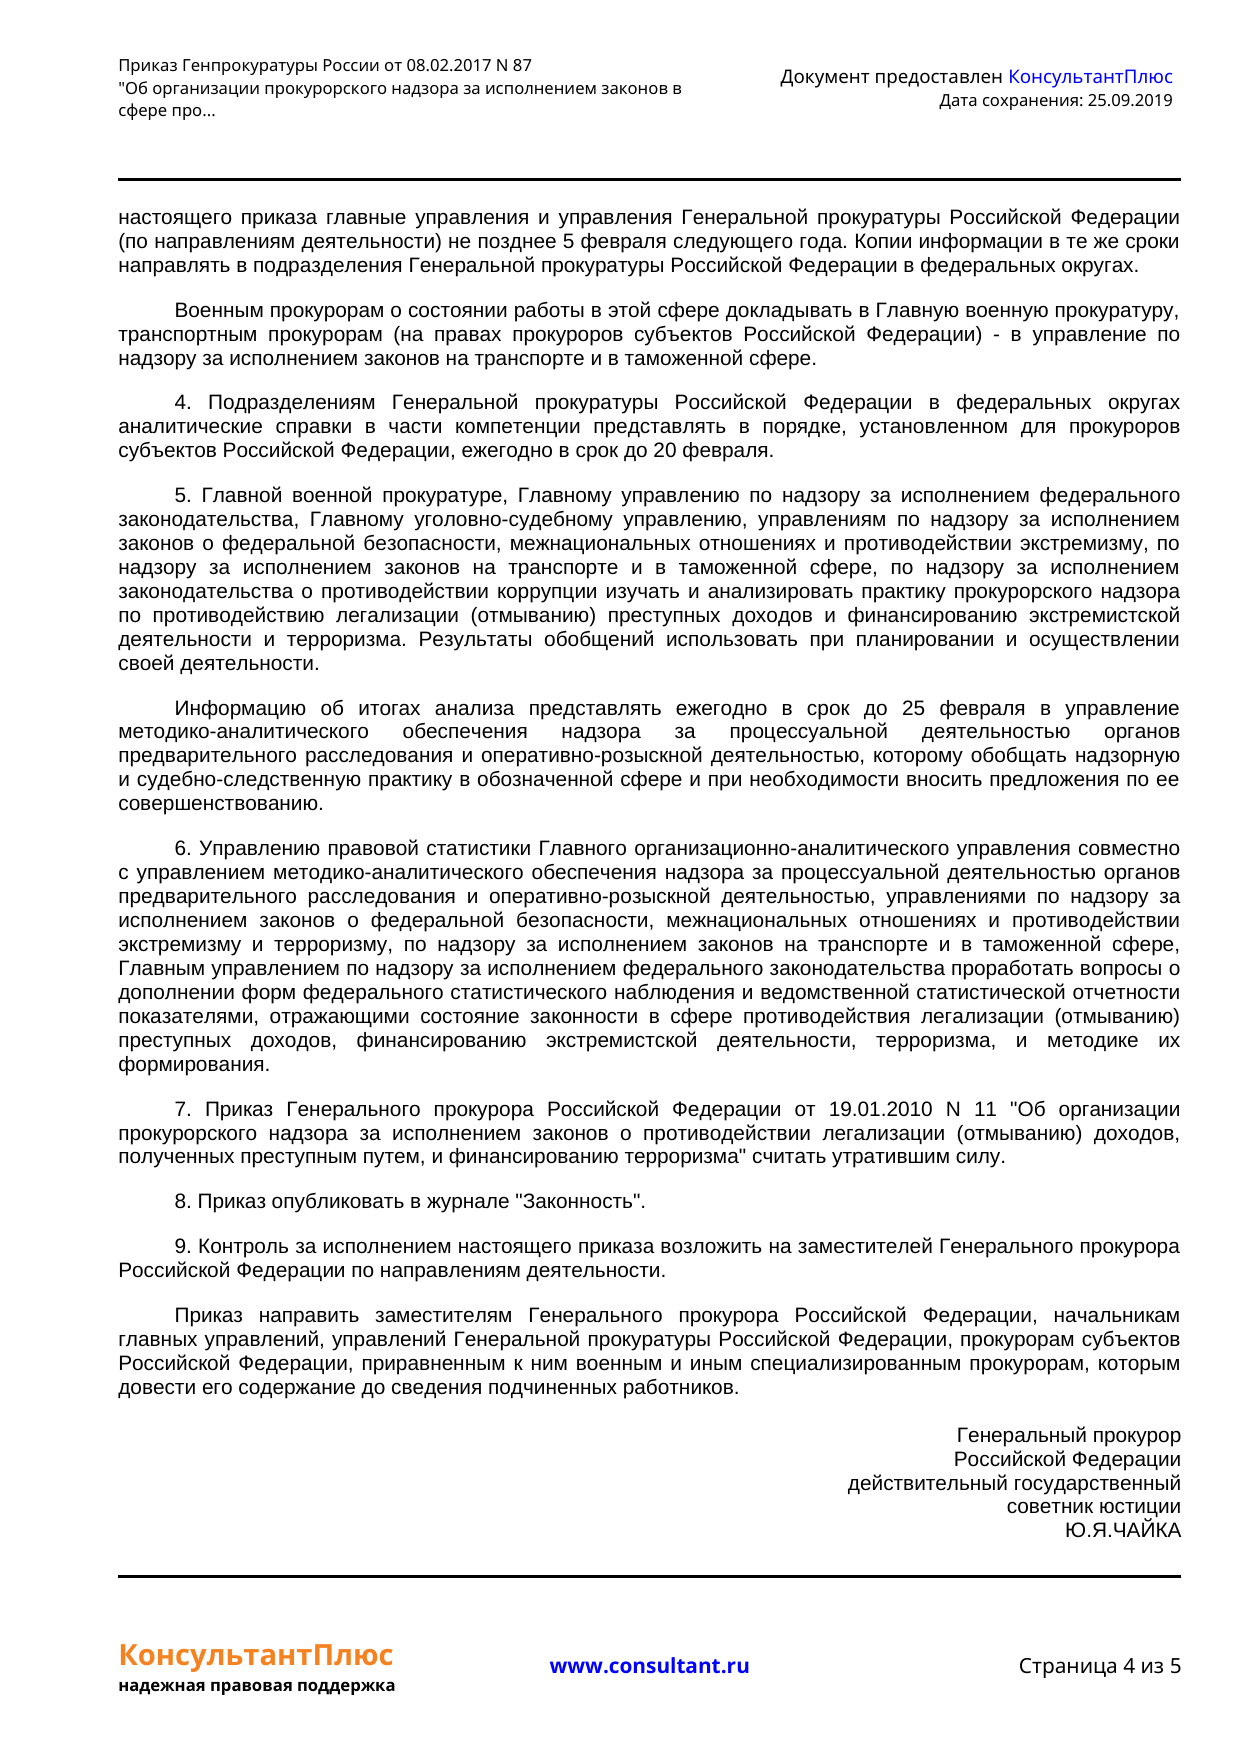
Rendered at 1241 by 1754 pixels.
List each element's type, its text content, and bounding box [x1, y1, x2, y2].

text Российской Федерации [118, 1446, 1181, 1470]
text 4. Подразделениям Генеральной прокуратуры Российской Федерации в федеральных округах аналитические справки в части компетенции представлять в порядке, установленном для прокуроров субъектов Российской Федерации, ежегодно в срок до 20 февраля. [118, 390, 1181, 462]
text действительный государственный [118, 1470, 1181, 1494]
text 6. Управлению правовой статистики Главного организационно-аналитического управления совместно с управлением методико-аналитического обеспечения надзора за процессуальной деятельностью органов предварительного расследования и оперативно-розыскной деятельностью, управлениями по надзору за исполнением законов о федеральной безопасности, межнациональных отношениях и противодействии экстремизму и терроризму, по надзору за исполнением законов на транспорте и в таможенной сфере, Главным управлением по надзору за исполнением федерального законодательства проработать вопросы о дополнении форм федерального статистического наблюдения и ведомственной статистической отчетности показателями, отражающими состояние законности в сфере противодействия легализации (отмыванию) преступных доходов, финансированию экстремистской деятельности, терроризма, и методике их формирования. [118, 836, 1181, 1076]
text 9. Контроль за исполнением настоящего приказа возложить на заместителей Генерального прокурора Российской Федерации по направлениям деятельности. [118, 1234, 1181, 1282]
text 7. Приказ Генерального прокурора Российской Федерации от 19.01.2010 N 11 "Об организации прокурорского надзора за исполнением законов о противодействии легализации (отмыванию) доходов, полученных преступным путем, и финансированию терроризма" считать утратившим силу. [118, 1096, 1181, 1168]
text Генеральный прокурор [118, 1422, 1181, 1446]
text Ю.Я.ЧАЙКА [118, 1518, 1181, 1542]
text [118, 205, 1181, 277]
text Военным прокурорам о состоянии работы в этой сфере докладывать в Главную военную прокуратуру, транспортным прокурорам (на правах прокуроров субъектов Российской Федерации) - в управление по надзору за исполнением законов на транспорте и в таможенной сфере. [118, 297, 1181, 369]
text Информацию об итогах анализа представлять ежегодно в срок до 25 февраля в управление методико-аналитического обеспечения надзора за процессуальной деятельностью органов предварительного расследования и оперативно-розыскной деятельностью, которому обобщать надзорную и судебно-следственную практику в обозначенной сфере и при необходимости вносить предложения по ее совершенствованию. [118, 695, 1181, 815]
text 5. Главной военной прокуратуре, Главному управлению по надзору за исполнением федерального законодательства, Главному уголовно-судебному управлению, управлениям по надзору за исполнением законов о федеральной безопасности, межнациональных отношениях и противодействии экстремизму, по надзору за исполнением законов на транспорте и в таможенной сфере, по надзору за исполнением законодательства о противодействии коррупции изучать и анализировать практику прокурорского надзора по противодействию легализации (отмыванию) преступных доходов и финансированию экстремистской деятельности и терроризма. Результаты обобщений использовать при планировании и осуществлении своей деятельности. [118, 483, 1181, 674]
text 8. Приказ опубликовать в журнале "Законность". [118, 1189, 1181, 1213]
text советник юстиции [118, 1494, 1181, 1518]
text Приказ направить заместителям Генерального прокурора Российской Федерации, начальникам главных управлений, управлений Генеральной прокуратуры Российской Федерации, прокурорам субъектов Российской Федерации, приравненным к ним военным и иным специализированным прокурорам, которым довести его содержание до сведения подчиненных работников. [118, 1303, 1181, 1398]
